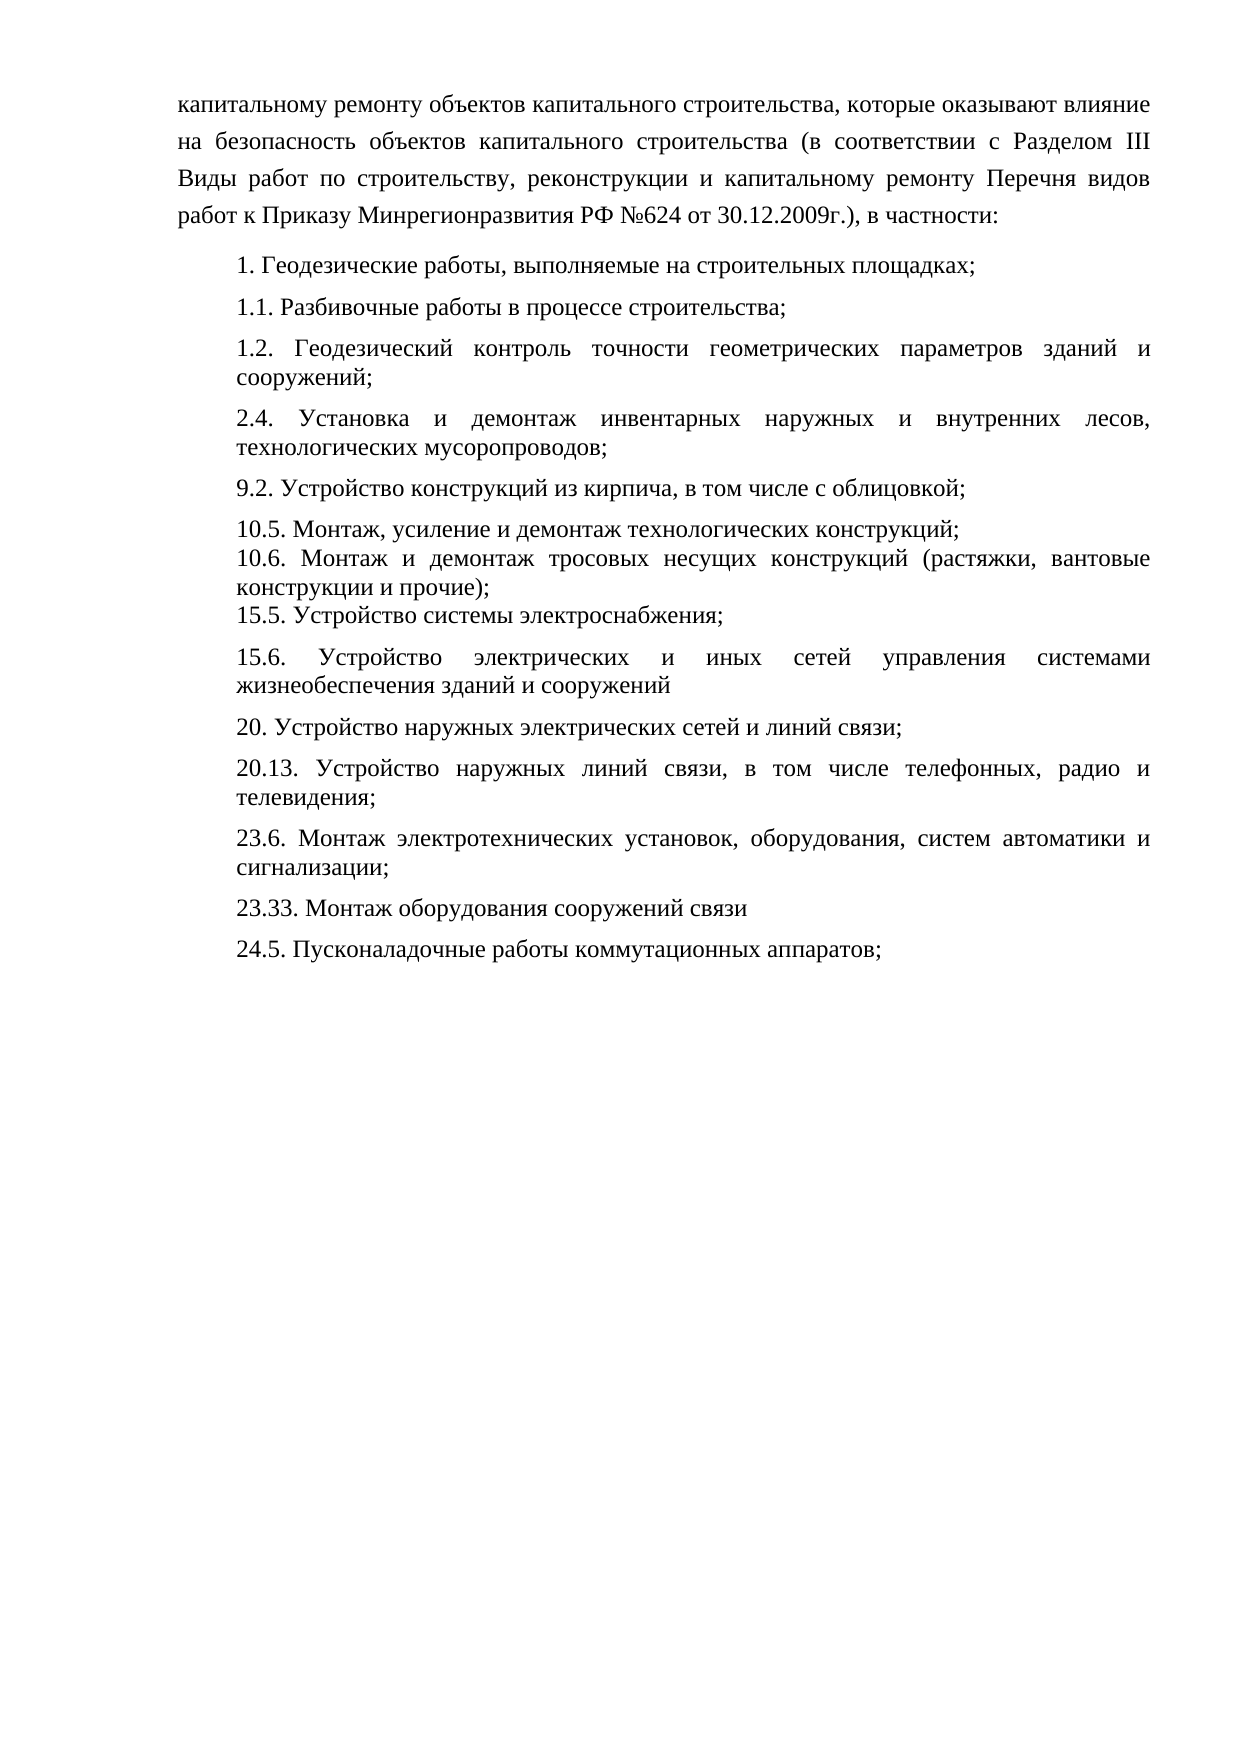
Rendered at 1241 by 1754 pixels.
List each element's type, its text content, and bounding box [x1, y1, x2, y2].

text 2.4. Установка и демонтаж инвентарных наружных и внутренних лесов, технологических мусоропроводов; [236, 403, 1152, 460]
text 20. Устройство наружных электрических сетей и линий связи; [236, 712, 1152, 740]
text 10.5. Монтаж, усиление и демонтаж технологических конструкций; [236, 514, 1152, 543]
text 23.6. Монтаж электротехнических установок, оборудования, систем автоматики и сигнализации; [236, 823, 1152, 880]
text 15.5. Устройство системы электроснабжения; [236, 600, 1152, 629]
text 1.1. Разбивочные работы в процессе строительства; [236, 292, 1152, 320]
text 24.5. Пусконаладочные работы коммутационных аппаратов; [236, 934, 1152, 963]
text 1. Геодезические работы, выполняемые на строительных площадках; [236, 250, 1152, 279]
text 9.2. Устройство конструкций из кирпича, в том числе с облицовкой; [236, 473, 1152, 502]
text 20.13. Устройство наружных линий связи, в том числе телефонных, радио и телевидения; [236, 753, 1152, 810]
text 10.6. Монтаж и демонтаж тросовых несущих конструкций (растяжки, вантовые конструкции и прочие); [236, 543, 1152, 600]
text 23.33. Монтаж оборудования сооружений связи [236, 893, 1152, 922]
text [177, 89, 1152, 229]
text 15.6. Устройство электрических и иных сетей управления системами жизнеобеспечения зданий и сооружений [236, 642, 1152, 699]
text 1.2. Геодезический контроль точности геометрических параметров зданий и сооружений; [236, 333, 1152, 390]
